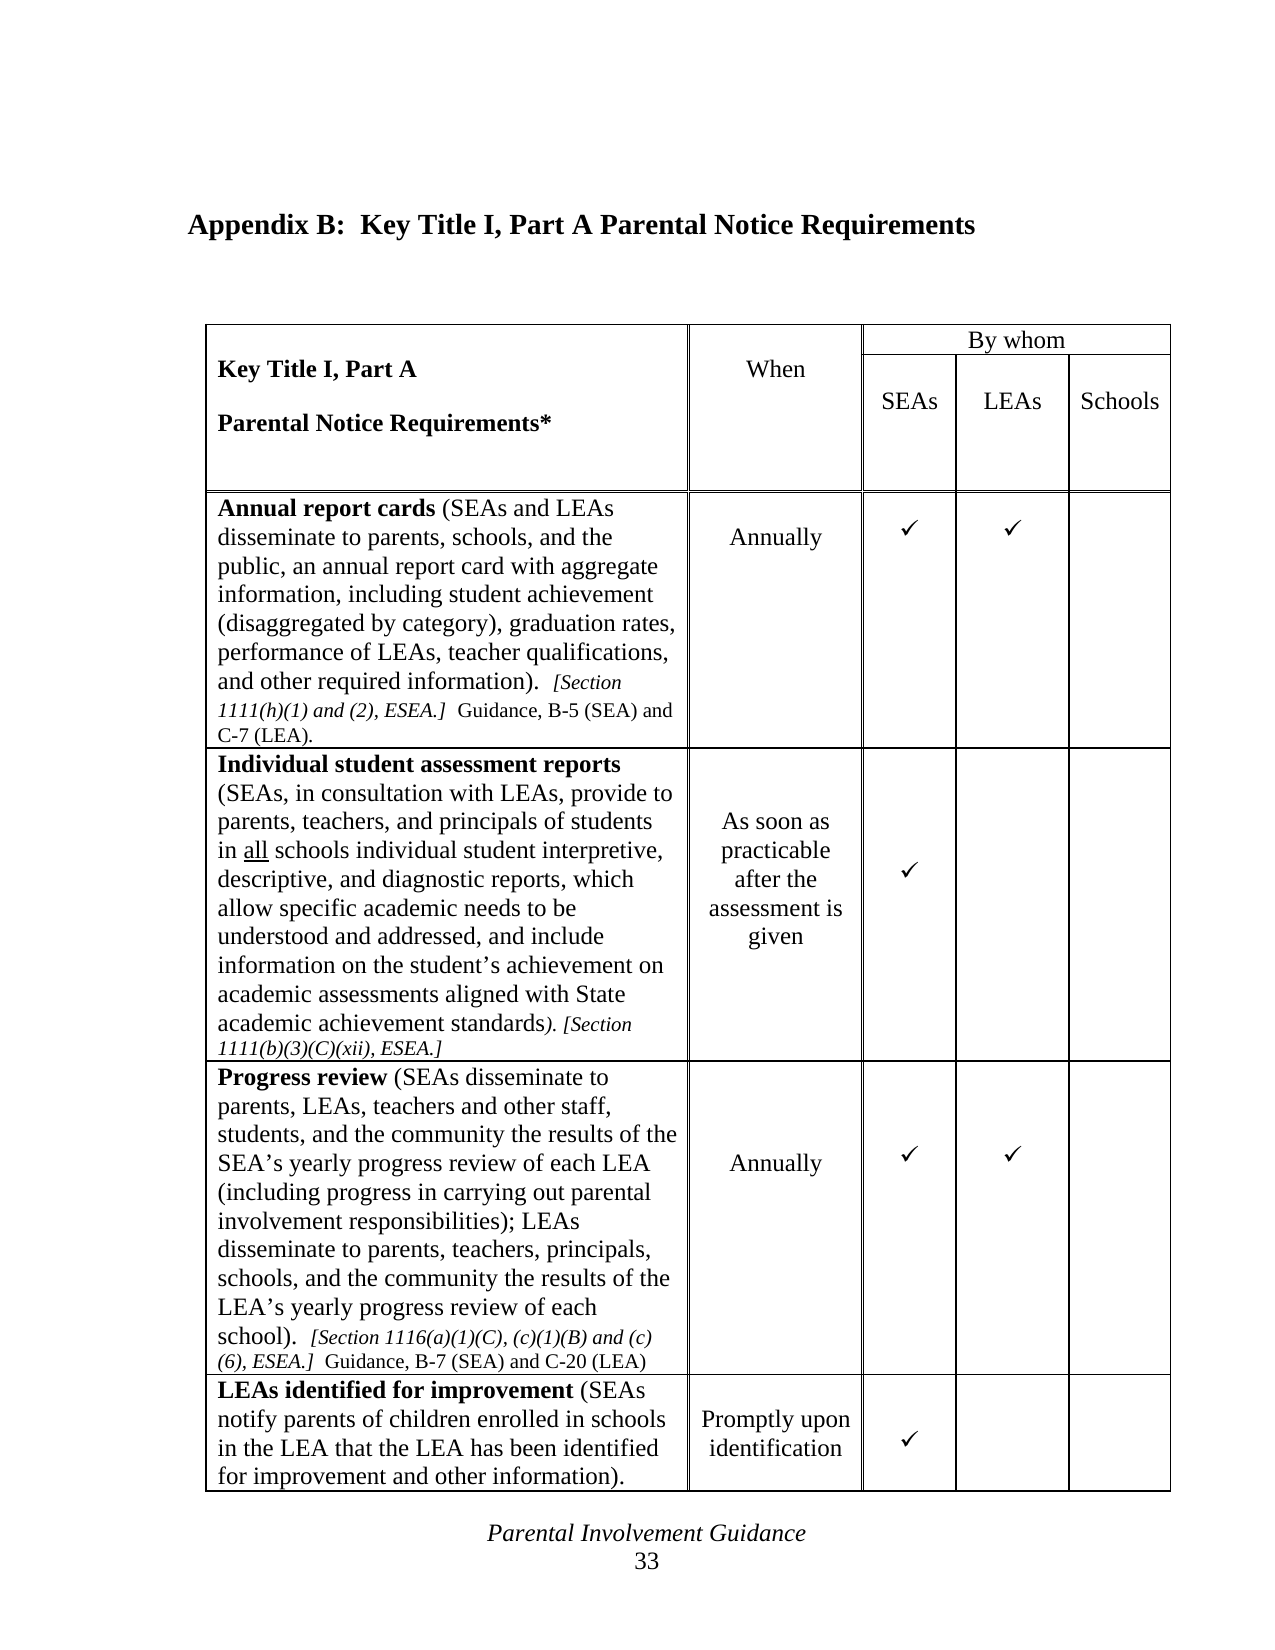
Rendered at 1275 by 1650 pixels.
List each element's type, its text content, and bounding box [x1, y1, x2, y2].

table_cell [1070, 749, 1170, 1060]
table_cell Schools [1070, 355, 1170, 490]
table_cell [207, 1375, 687, 1490]
table_cell Annual report cards (SEAs and LEAs disseminate to parents, schools, and the public, an annual report card with aggregate information, including student achievement (disaggregated by category), graduation rates, performance of LEAs, teacher qualifications, and other required information). [Section 1111(h)(1) and (2), ESEA.] Guidance, B-5 (SEA) and C-7 (LEA). [207, 493, 687, 747]
table_cell [1070, 1375, 1170, 1490]
subtitle Appendix B: Key Title I, Part A Parental Notice Requirements [187, 207, 1106, 241]
table_cell Annually [690, 1062, 861, 1373]
table_cell [957, 493, 1068, 747]
table_cell [1070, 1062, 1170, 1373]
table_header When [690, 325, 861, 490]
table_cell Annually [690, 493, 861, 747]
table_cell Individual student assessment reports (SEAs, in consultation with LEAs, provide to parents, teachers, and principals of students in all schools individual student interpretive, descriptive, and diagnostic reports, which allow specific academic needs to be understood and addressed, and include information on the student’s achievement on academic assessments aligned with State academic achievement standards). [Section 1111(b)(3)(C)(xii), ESEA.] [207, 749, 687, 1060]
table_cell [957, 1062, 1068, 1373]
table_cell [864, 493, 955, 747]
table_header Key Title I, Part A Parental Notice Requirements* [207, 325, 687, 490]
table_cell [957, 1375, 1068, 1490]
table_cell [1070, 493, 1170, 747]
table_header By whom [864, 325, 1170, 354]
table_cell As soon as practicable after the assessment is given [690, 749, 861, 1060]
table_cell [864, 1062, 955, 1373]
table_cell Promptly upon identification [690, 1375, 861, 1490]
table_cell LEAs [957, 355, 1068, 490]
table_cell SEAs [864, 355, 955, 490]
table_cell [864, 1375, 955, 1490]
table_cell [957, 749, 1068, 1060]
table_cell Progress review (SEAs disseminate to parents, LEAs, teachers and other staff, students, and the community the results of the SEA’s yearly progress review of each LEA (including progress in carrying out parental involvement responsibilities); LEAs disseminate to parents, teachers, principals, schools, and the community the results of the LEA’s yearly progress review of each school). [Section 1116(a)(1)(C), (c)(1)(B) and (c)(6), ESEA.] Guidance, B-7 (SEA) and C-20 (LEA) [207, 1062, 687, 1373]
table_cell [864, 749, 955, 1060]
